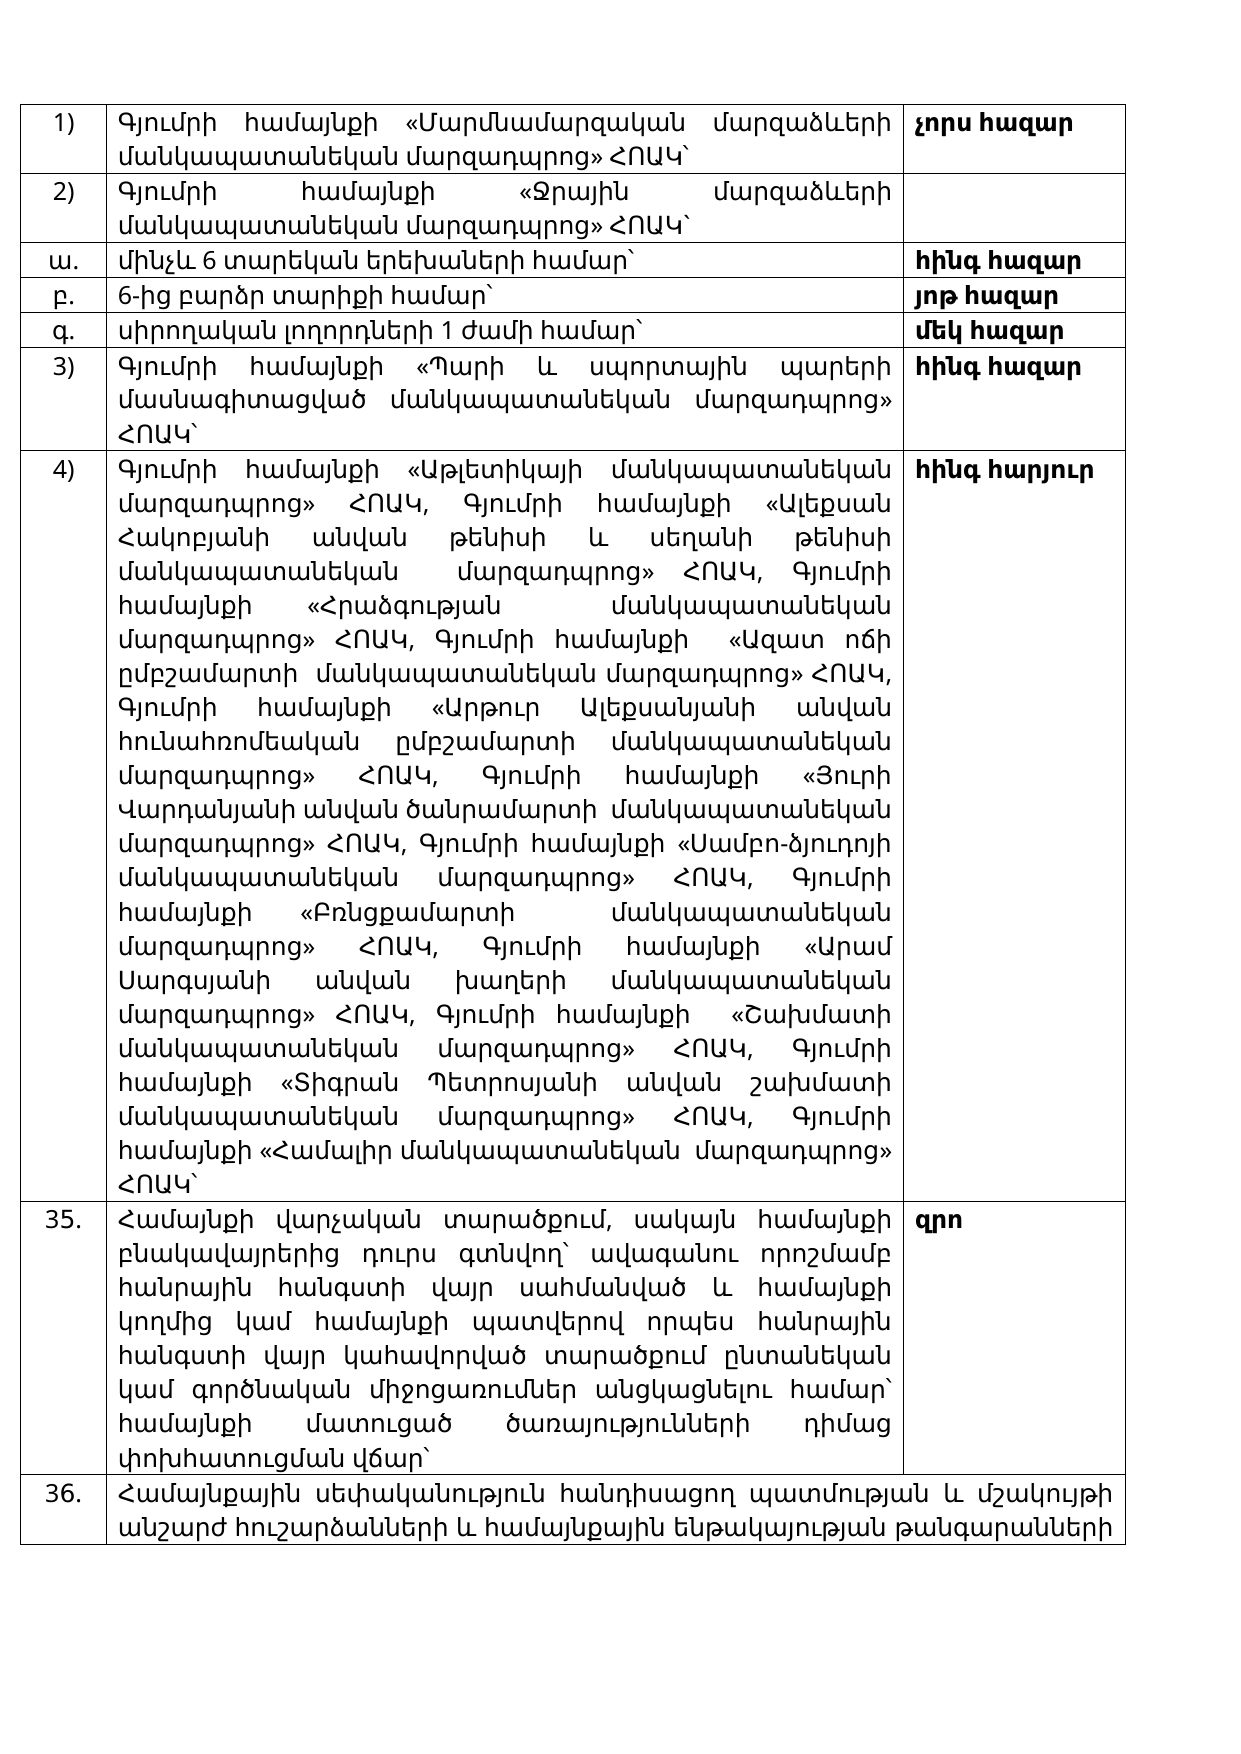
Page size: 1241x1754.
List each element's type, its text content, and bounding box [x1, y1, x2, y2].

table_cell հինգ հազար [904, 243, 1125, 277]
table_cell 4) [21, 451, 106, 1201]
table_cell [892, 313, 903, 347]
table_cell [904, 174, 1125, 242]
table_cell 1) [21, 105, 106, 173]
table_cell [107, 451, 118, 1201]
table_cell բ. [21, 278, 106, 312]
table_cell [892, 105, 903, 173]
table_cell յոթ հազար [904, 278, 1125, 312]
table_cell 36. [21, 1475, 106, 1543]
table_cell հինգ հազար [904, 348, 1125, 450]
table_cell 3) [21, 348, 106, 450]
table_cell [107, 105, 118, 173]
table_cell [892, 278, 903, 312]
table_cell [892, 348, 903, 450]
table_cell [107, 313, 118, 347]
table_cell հինգ հարյուր [904, 451, 1125, 1201]
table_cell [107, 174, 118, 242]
table_cell 2) [21, 174, 106, 242]
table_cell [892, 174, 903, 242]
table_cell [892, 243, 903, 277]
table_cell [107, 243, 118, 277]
table_cell չորս հազար [904, 105, 1125, 173]
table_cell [107, 1475, 1125, 1543]
table_cell 35. [21, 1202, 106, 1474]
table_cell ա. [21, 243, 106, 277]
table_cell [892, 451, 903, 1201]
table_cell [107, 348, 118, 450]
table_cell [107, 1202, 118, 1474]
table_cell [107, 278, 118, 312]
table_cell զրո [904, 1202, 1125, 1474]
table_cell մեկ հազար [904, 313, 1125, 347]
table_cell գ. [21, 313, 106, 347]
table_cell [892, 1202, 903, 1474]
